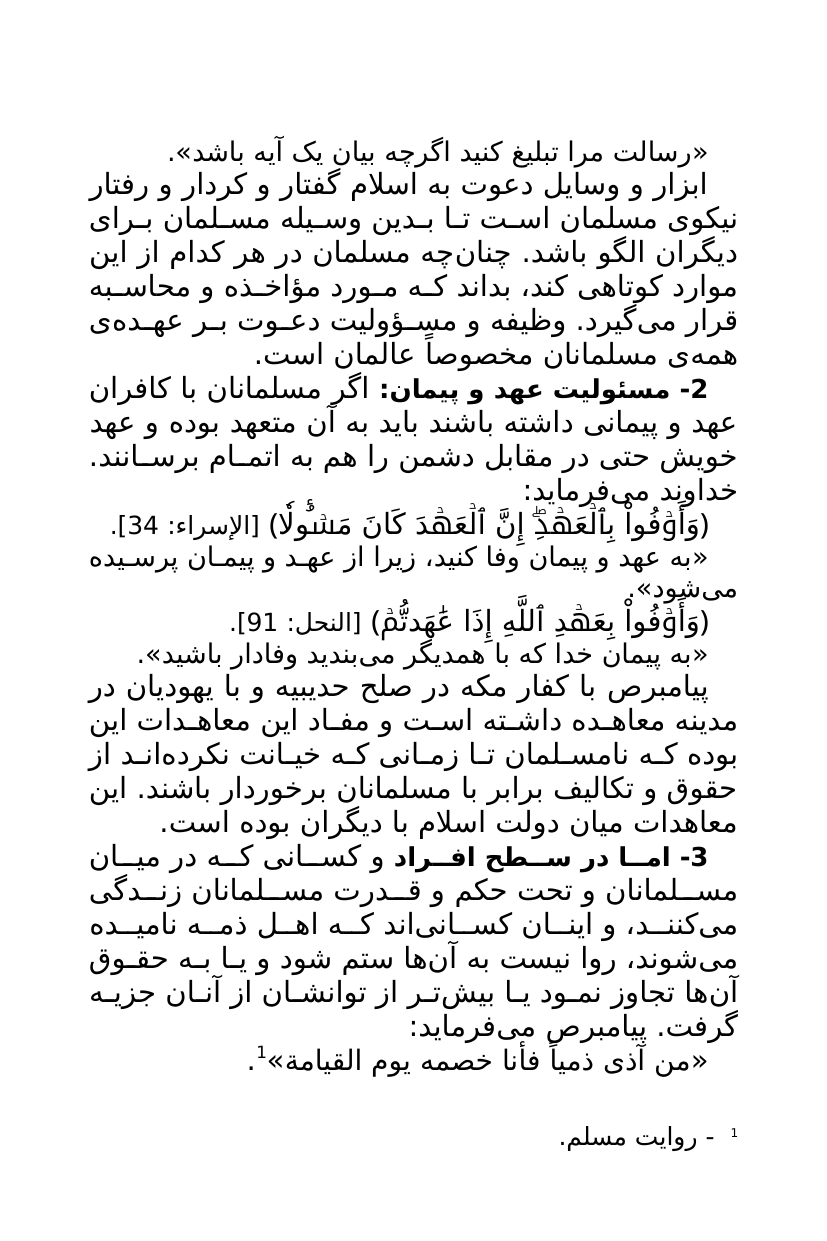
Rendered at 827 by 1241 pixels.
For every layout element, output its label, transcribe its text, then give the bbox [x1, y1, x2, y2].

text 2- مسئولیت عهد و پیمان: اگر مسلمانان با کافران عهد و پیمانی داشته باشند باید به آن متعهد بوده و عهد خویش حتی در مقابل دشمن را هم به اتمام برسانند. خداوند می‌فرماید: [89, 371, 738, 507]
text ابزار و وسایل دعوت به اسلام گفتار و کردار و رفتار نیکوی مسلمان است تا بدین وسیله مسلمان برای دیگران الگو باشد. چنان‌چه مسلمان در هر کدام از این موارد کوتاهی کند، بداند که مورد مؤاخذه و محاسبه قرار می‌گیرد. وظیفه و مسؤولیت دعوت بر عهده‌ی همه‌ی مسلمانان مخصوصاً عالمان است. [89, 167, 738, 371]
text «رسالت مرا تبلیغ کنید اگرچه بیان یک آیه باشد». [89, 136, 738, 167]
text «به عهد و پیمان وفا کنید، زیرا از عهد و پیمان پرسیده می‌شود». [89, 541, 738, 604]
text ﴿وَأَوۡفُواْ بِعَهۡدِ ٱللَّهِ إِذَا عَٰهَدتُّمۡ﴾ [النحل: 91]. [89, 604, 738, 638]
text ﴿وَأَوۡفُواْ بِٱلۡعَهۡدِۖ إِنَّ ٱلۡعَهۡدَ كَانَ مَسۡ‍ُٔولٗا﴾ [الإسراء: 34]. [89, 507, 738, 541]
text «من آذی ذمیاً فأنا خصمه یوم القیامة». [89, 1043, 738, 1077]
text «به پیمان خدا که با همدیگر می‌بندید وفادار باشید». [89, 638, 738, 670]
text پیامبرص با کفار مکه در صلح حدیبیه و با یهودیان در مدینه معاهده داشته است و مفاد این معاهدات این بوده که نامسلمان تا زمانی که خیانت نکرده‌اند از حقوق و تکالیف برابر با مسلمانان برخوردار باشند. این معاهدات میان دولت اسلام با دیگران بوده است. [89, 670, 738, 839]
text 3- اما در سطح افراد و کسانی که در میان مسلمانان و تحت حکم و قدرت مسلمانان زندگی می‌کنند، و اینان کسانی‌اند که اهل ذمه نامیده می‌شوند، روا نیست به آن‌ها ستم شود و یا به حقوق آن‌ها تجاوز نمود یا بیش‌تر از توانشان از آنان جزیه گرفت. پیامبرص می‌فرماید: [89, 839, 738, 1043]
